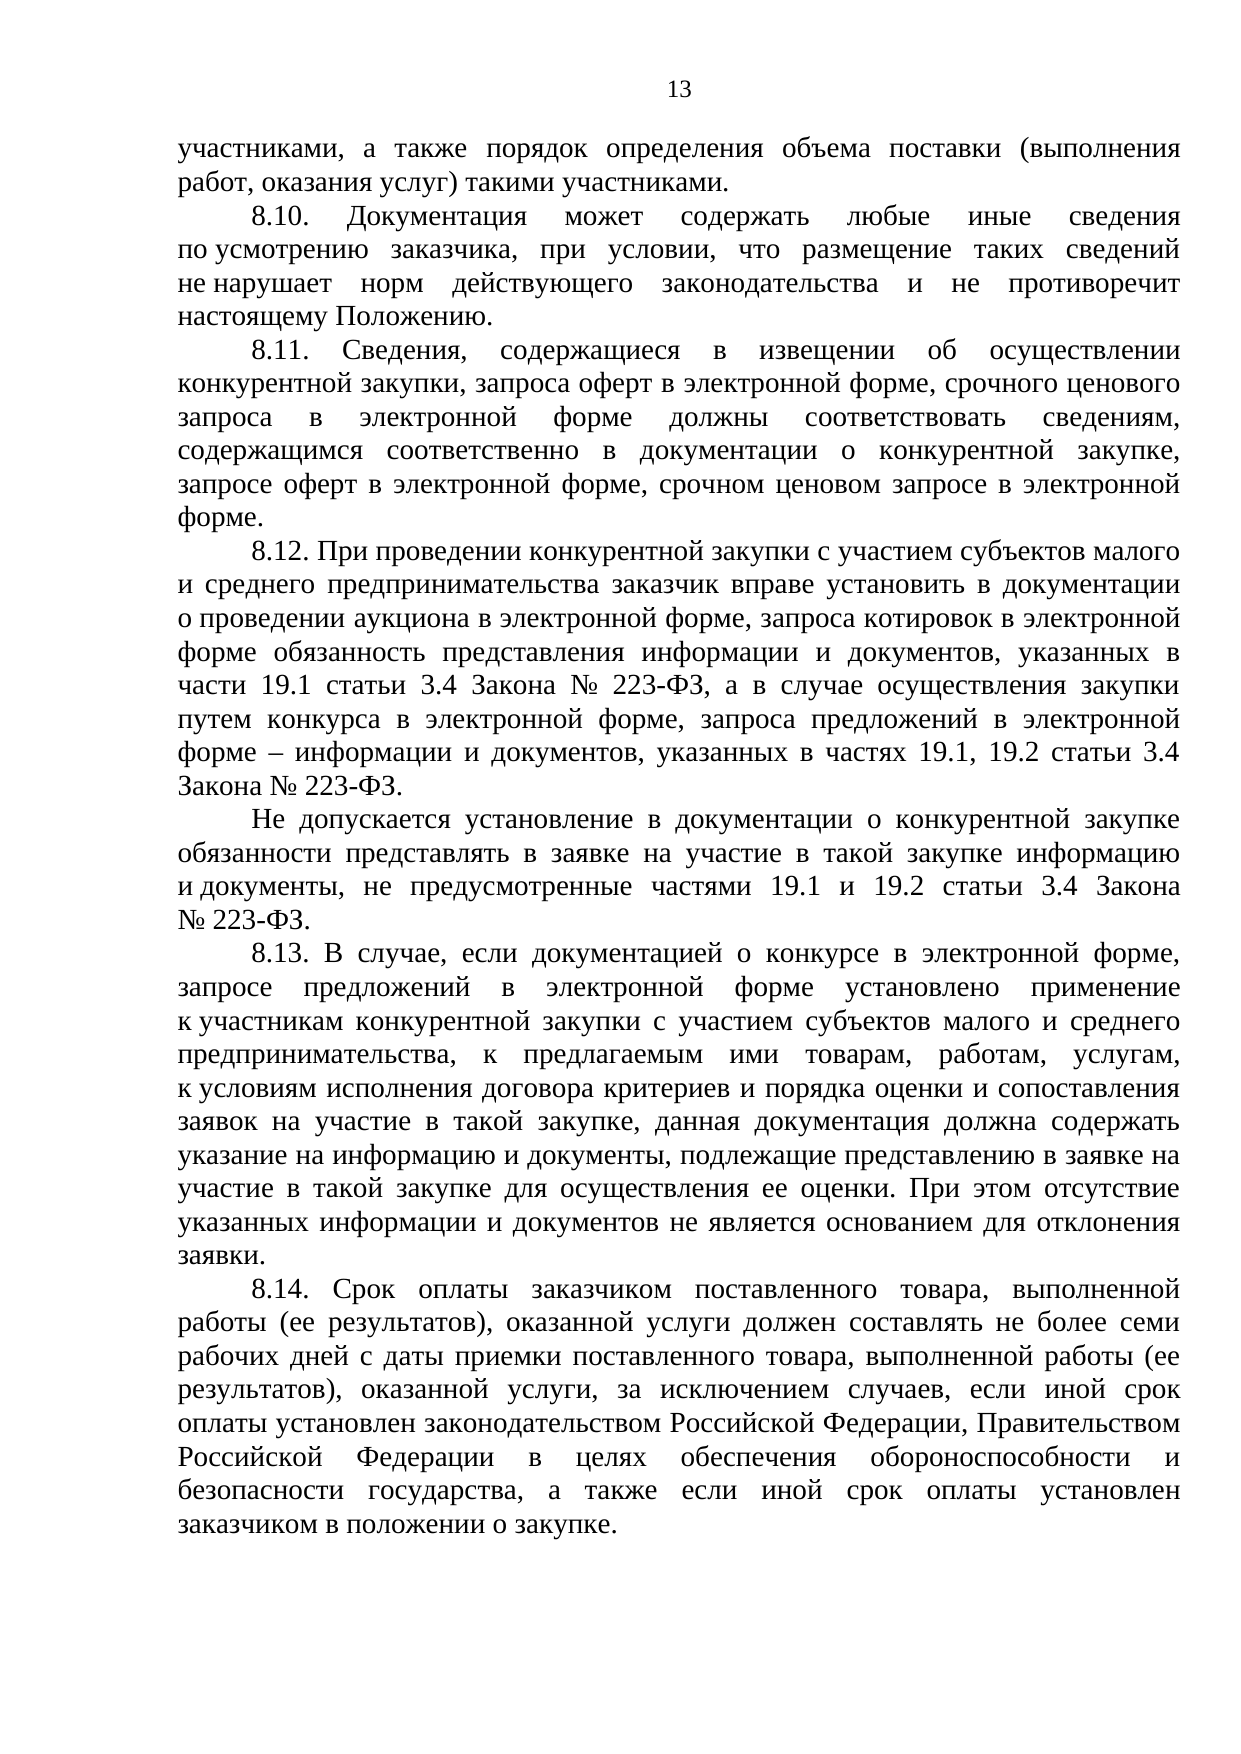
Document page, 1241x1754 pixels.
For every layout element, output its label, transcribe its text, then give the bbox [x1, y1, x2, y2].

text 8.13. В случае, если документацией о конкурсе в электронной форме, запросе предложений в электронной форме установлено применение к участникам конкурентной закупки с участием субъектов малого и среднего предпринимательства, к предлагаемым ими товарам, работам, услугам, к условиям исполнения договора критериев и порядка оценки и сопоставления заявок на участие в такой закупке, данная документация должна содержать указание на информацию и документы, подлежащие представлению в заявке на участие в такой закупке для осуществления ее оценки. При этом отсутствие указанных информации и документов не является основанием для отклонения заявки. [177, 936, 1181, 1271]
text Не допускается установление в документации о конкурентной закупке обязанности представлять в заявке на участие в такой закупке информацию и документы, не предусмотренные частями 19.1 и 19.2 статьи 3.4 Закона № 223-ФЗ. [177, 801, 1181, 936]
text 8.11. Сведения, содержащиеся в извещении об осуществлении конкурентной закупки, запроса оферт в электронной форме, срочного ценового запроса в электронной форме должны соответствовать сведениям, содержащимся соответственно в документации о конкурентной закупке, запросе оферт в электронной форме, срочном ценовом запросе в электронной форме. [177, 332, 1181, 533]
text 8.12. При проведении конкурентной закупки с участием субъектов малого и среднего предпринимательства заказчик вправе установить в документации о проведении аукциона в электронной форме, запроса котировок в электронной форме обязанность представления информации и документов, указанных в части 19.1 статьи 3.4 Закона № 223-ФЗ, а в случае осуществления закупки путем конкурса в электронной форме, запроса предложений в электронной форме – информации и документов, указанных в частях 19.1, 19.2 статьи 3.4 Закона № 223-ФЗ. [177, 533, 1181, 801]
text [177, 131, 1181, 198]
text 8.14. Срок оплаты заказчиком поставленного товара, выполненной работы (ее результатов), оказанной услуги должен составлять не более семи рабочих дней с даты приемки поставленного товара, выполненной работы (ее результатов), оказанной услуги, за исключением случаев, если иной срок оплаты установлен законодательством Российской Федерации, Правительством Российской Федерации в целях обеспечения обороноспособности и безопасности государства, а также если иной срок оплаты установлен заказчиком в положении о закупке. [177, 1271, 1181, 1539]
text 8.10. Документация может содержать любые иные сведения по усмотрению заказчика, при условии, что размещение таких сведений не нарушает норм действующего законодательства и не противоречит настоящему Положению. [177, 198, 1181, 332]
